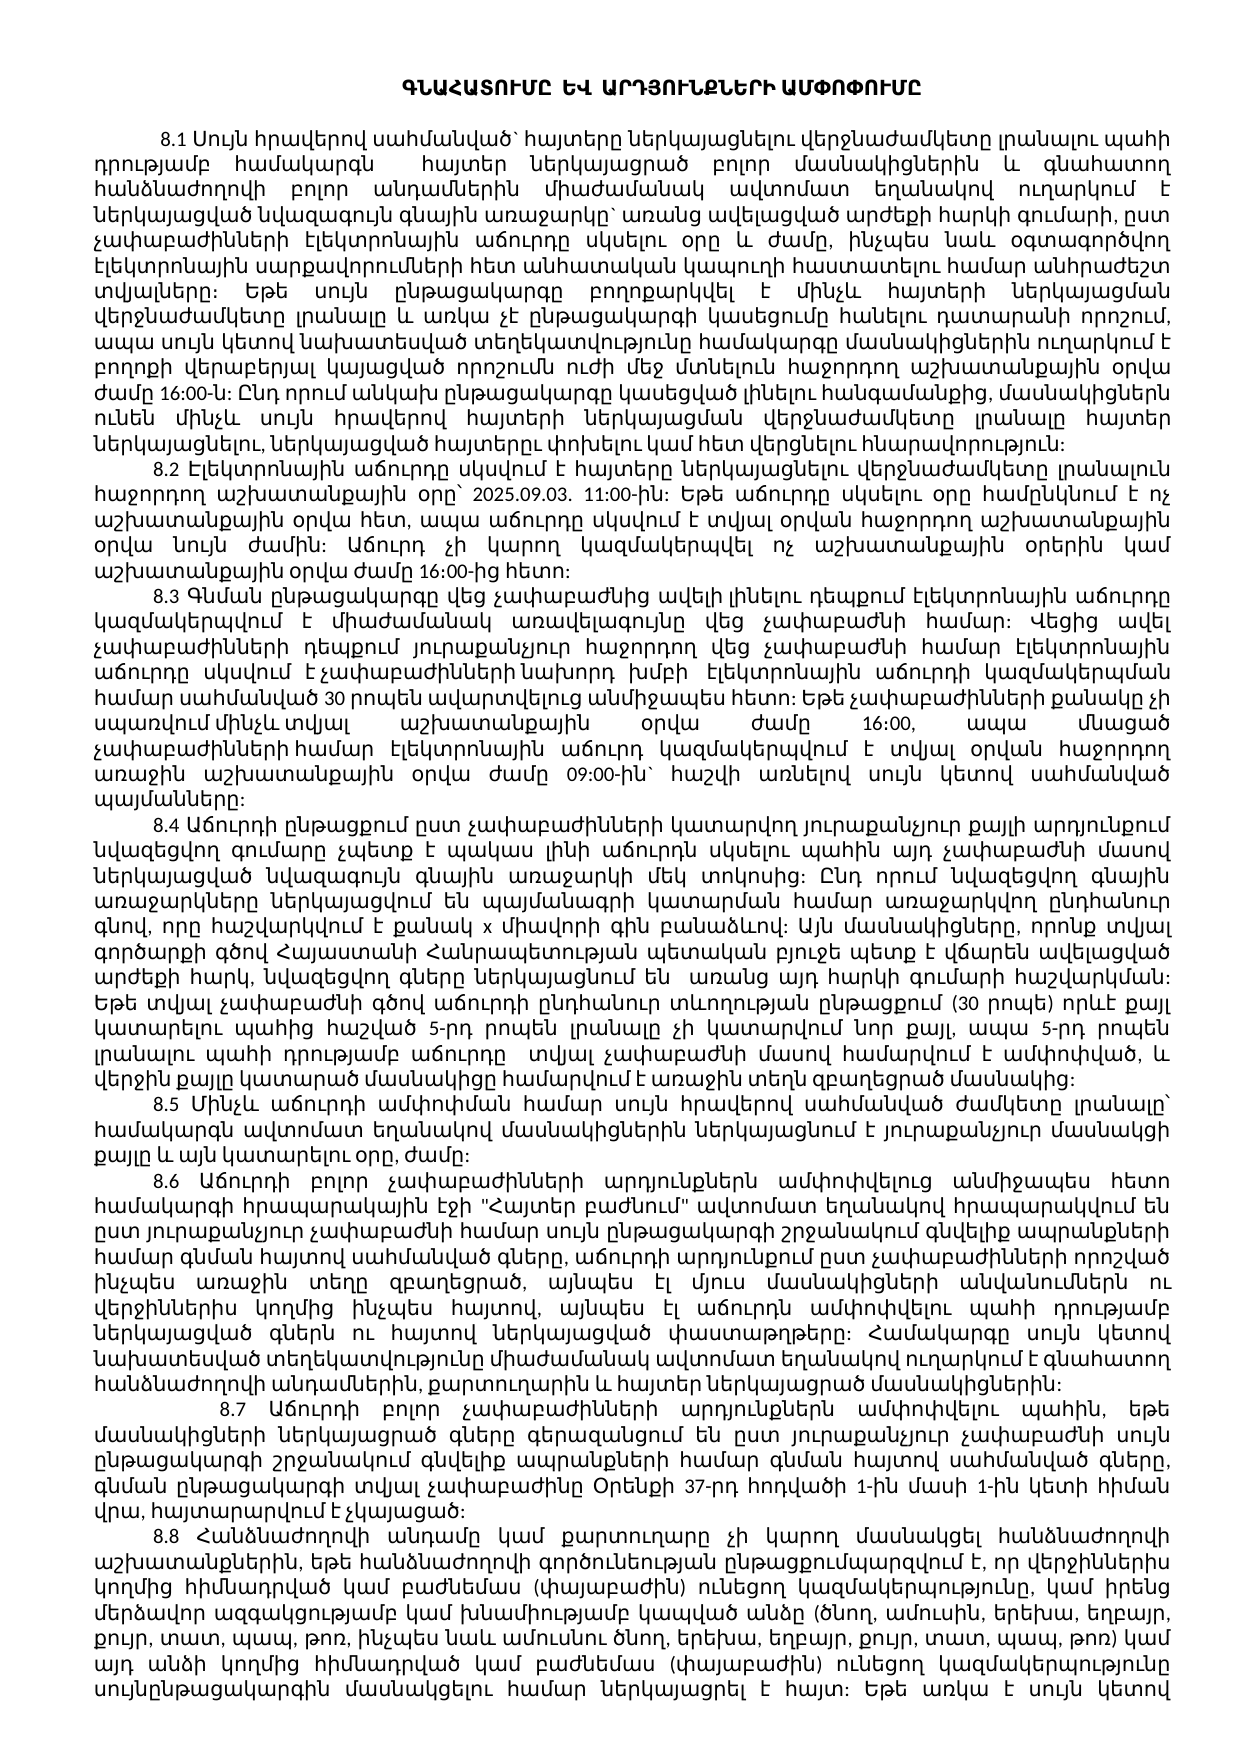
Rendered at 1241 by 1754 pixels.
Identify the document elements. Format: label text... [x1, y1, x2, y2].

text 8.4 Աճուրդի ընթացքում ըստ չափաբաժինների կատարվող յուրաքանչյուր քայլի արդյունքում նվազեցվող գումարը չպետք է պակաս լինի աճուրդն սկսելու պահին այդ չափաբաժնի մասով ներկայացված նվազագույն գնային առաջարկի մեկ տոկոսից: Ընդ որում նվազեցվող գնային առաջարկները ներկայացվում են պայմանագրի կատարման համար առաջարկվող ընդհանուր գնով, որը հաշվարկվում է քանակ x միավորի գին բանաձևով: Այն մասնակիցները, որոնք տվյալ գործարքի գծով Հայաստանի Հանրապետության պետական բյուջե պետք է վճարեն ավելացված արժեքի հարկ, նվազեցվող գները ներկայացնում են առանց այդ հարկի գումարի հաշվարկման: Եթե տվյալ չափաբաժնի գծով աճուրդի ընդհանուր տևողության ընթացքում (30 րոպե) որևէ քայլ կատարելու պահից հաշված 5-րդ րոպեն լրանալը չի կատարվում նոր քայլ, ապա 5-րդ րոպեն լրանալու պահի դրությամբ աճուրդը տվյալ չափաբաժնի մասով համարվում է ամփոփված, և վերջին քայլը կատարած մասնակիցը համարվում է առաջին տեղն զբաղեցրած մասնակից: [94, 812, 1171, 1092]
text ԳՆԱՀԱՏՈՒՄԸ ԵՎ ԱՐԴՅՈՒՆՔՆԵՐԻ ԱՄՓՈՓՈՒՄԸ [94, 75, 1171, 100]
text 8.6 Աճուրդի բոլոր չափաբաժինների արդյունքներն ամփոփվելուց անմիջապես հետո համակարգի հրապարակային էջի "Հայտեր բաժնում" ավտոմատ եղանակով հրապարակվում են ըստ յուրաքանչյուր չափաբաժնի համար սույն ընթացակարգի շրջանակում գնվելիք ապրանքների համար գնման հայտով սահմանված գները, աճուրդի արդյունքում ըստ չափաբաժինների որոշված ինչպես առաջին տեղը զբաղեցրած, այնպես էլ մյուս մասնակիցների անվանումներն ու վերջիններիս կողմից ինչպես հայտով, այնպես էլ աճուրդն ամփոփվելու պահի դրությամբ ներկայացված գներն ու հայտով ներկայացված փաստաթղթերը: Համակարգը սույն կետով նախատեսված տեղեկատվությունը միաժամանակ ավտոմատ եղանակով ուղարկում է գնահատող հանձնաժողովի անդամներին, քարտուղարին և հայտեր ներկայացրած մասնակիցներին: [94, 1168, 1171, 1397]
text 8.2 Էլեկտրոնային աճուրդը սկսվում է հայտերը ներկայացնելու վերջնաժամկետը լրանալուն հաջորդող աշխատանքային օրը՝ 2025.09.03. 11:00 -ին: Եթե աճուրդը սկսելու օրը համընկնում է ոչ աշխատանքային օրվա հետ, ապա աճուրդը սկսվում է տվյալ օրվան հաջորդող աշխատանքային օրվա նույն ժամին: Աճուրդ չի կարող կազմակերպվել ոչ աշխատանքային օրերին կամ աշխատանքային օրվա ժամը 16։00-ից հետո: [94, 456, 1171, 583]
text 8.1 Սույն հրավերով սահմանված` հայտերը ներկայացնելու վերջնաժամկետը լրանալու պահի դրությամբ համակարգն հայտեր ներկայացրած բոլոր մասնակիցներին և գնահատող հանձնաժողովի բոլոր անդամներին միաժամանակ ավտոմատ եղանակով ուղարկում է ներկայացված նվազագույն գնային առաջարկը` առանց ավելացված արժեքի հարկի գումարի, ըստ չափաբաժինների էլեկտրոնային աճուրդը սկսելու օրը և ժամը, ինչպես նաև օգտագործվող էլեկտրոնային սարքավորումների հետ անհատական կապուղի հաստատելու համար անհրաժեշտ տվյալները։ Եթե սույն ընթացակարգը բողոքարկվել է մինչև հայտերի ներկայացման վերջնաժամկետը լրանալը և առկա չէ ընթացակարգի կասեցումը հանելու դատարանի որոշում, ապա սույն կետով նախատեսված տեղեկատվությունը համակարգը մասնակիցներին ուղարկում է բողոքի վերաբերյալ կայացված որոշումն ուժի մեջ մտնելուն հաջորդող աշխատանքային օրվա ժամը 16:00-ն: Ընդ որում անկախ ընթացակարգը կասեցված լինելու հանգամանքից, մասնակիցներն ունեն մինչև սույն հրավերով հայտերի ներկայացման վերջնաժամկետը լրանալը հայտեր ներկայացնելու, ներկայացված հայտերըւ փոխելու կամ հետ վերցնելու հնարավորություն: [94, 126, 1171, 456]
text 8.5 Մինչև աճուրդի ամփոփման համար սույն հրավերով սահմանված ժամկետը լրանալը՝ համակարգն ավտոմատ եղանակով մասնակիցներին ներկայացնում է յուրաքանչյուր մասնակցի քայլը և այն կատարելու օրը, ժամը: [94, 1092, 1171, 1168]
text 8.7 Աճուրդի բոլոր չափաբաժինների արդյունքներն ամփոփվելու պահին, եթե մասնակիցների ներկայացրած գները գերազանցում են ըստ յուրաքանչյուր չափաբաժնի սույն ընթացակարգի շրջանակում գնվելիք ապրանքների համար գնման հայտով սահմանված գները, գնման ընթացակարգի տվյալ չափաբաժինը Օրենքի 37-րդ հոդվածի 1-ին մասի 1-ին կետի հիման վրա, հայտարարվում է չկայացած: [94, 1397, 1171, 1524]
text 8.3 Գնման ընթացակարգը վեց չափաբաժնից ավելի լինելու դեպքում էլեկտրոնային աճուրդը կազմակերպվում է միաժամանակ առավելագույնը վեց չափաբաժնի համար: Վեցից ավել չափաբաժինների դեպքում յուրաքանչյուր հաջորդող վեց չափաբաժնի համար էլեկտրոնային աճուրդը սկսվում է չափաբաժինների նախորդ խմբի էլեկտրոնային աճուրդի կազմակերպման համար սահմանված 30 րոպեն ավարտվելուց անմիջապես հետո: Եթե չափաբաժինների քանակը չի սպառվում մինչև տվյալ աշխատանքային օրվա ժամը 16։00, ապա մնացած չափաբաժինների համար էլեկտրոնային աճուրդ կազմակերպվում է տվյալ օրվան հաջորդող առաջին աշխատանքային օրվա ժամը 09:00-ին` հաշվի առնելով սույն կետով սահմանված պայմանները: [94, 583, 1171, 812]
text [94, 1524, 1171, 1702]
